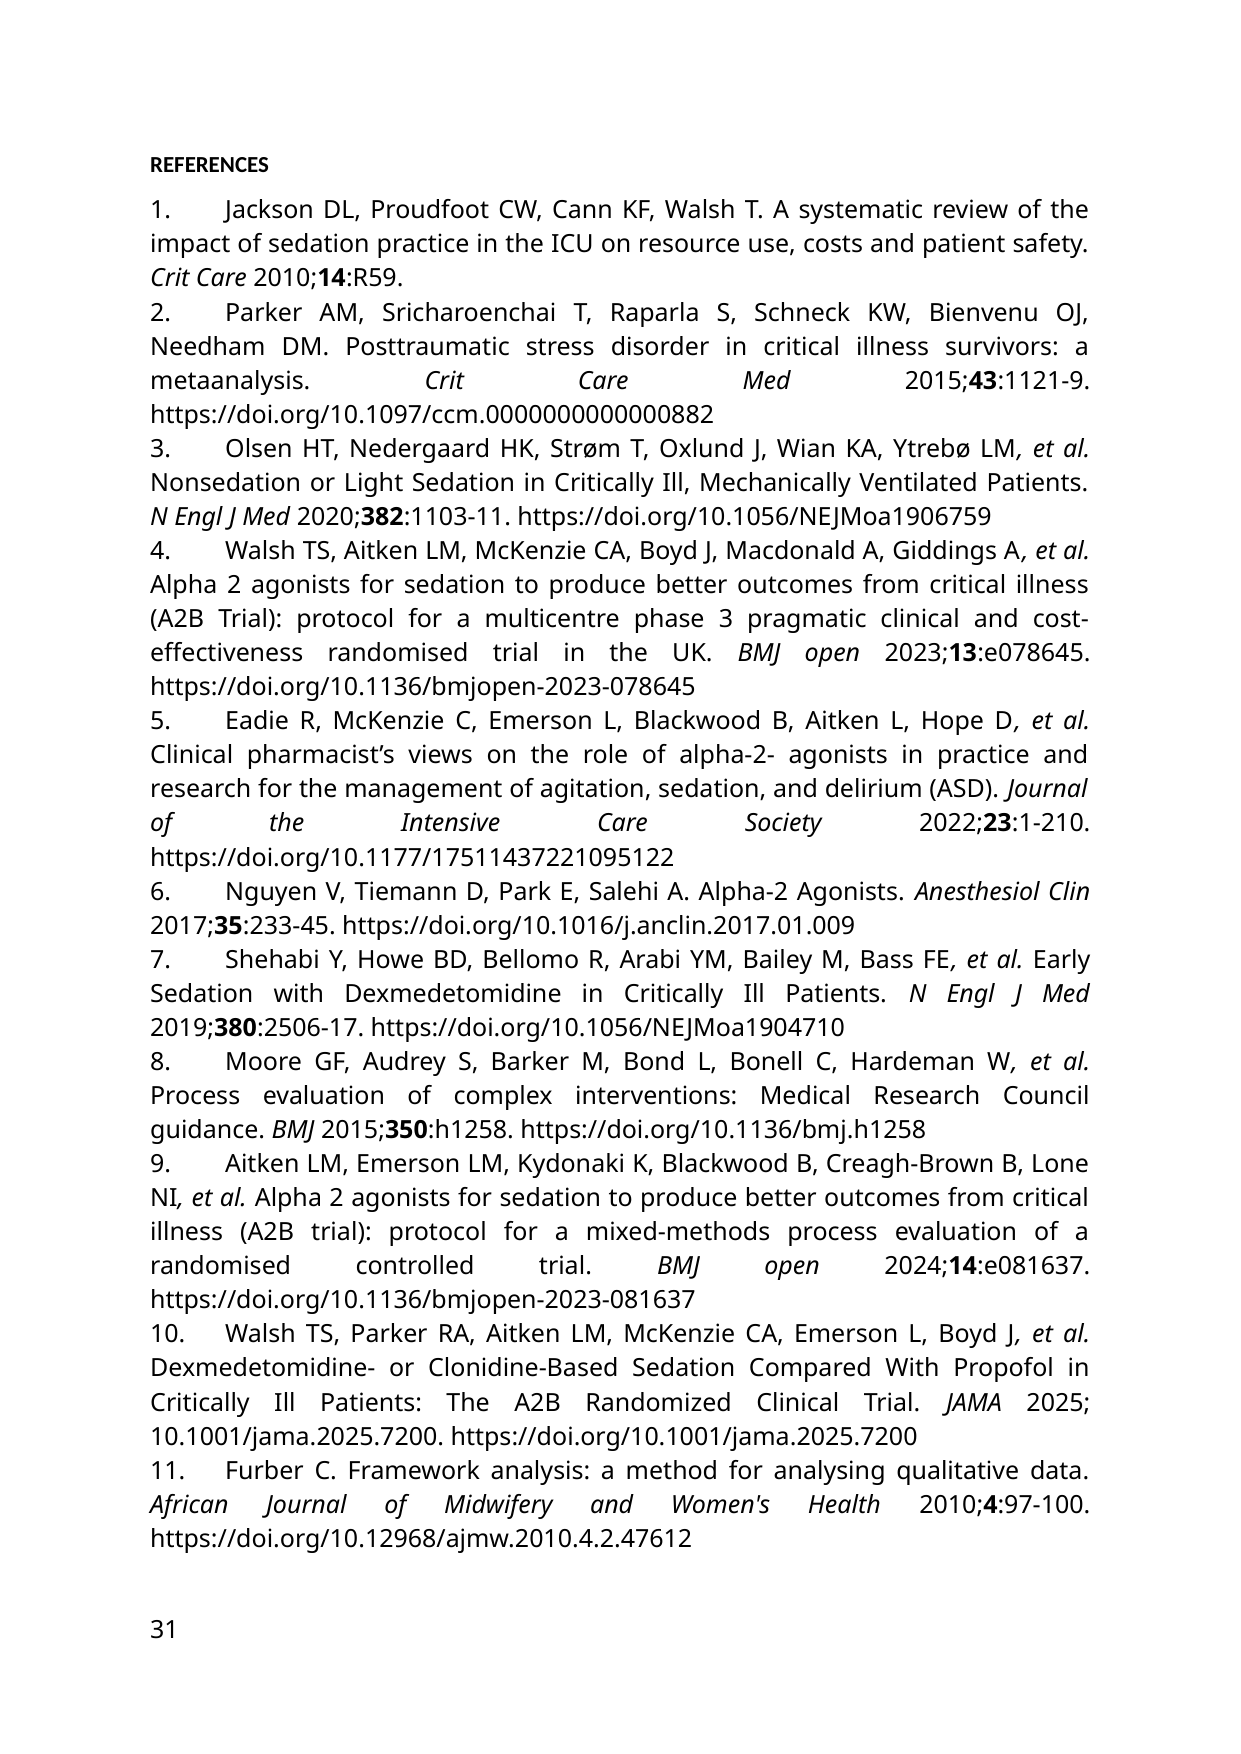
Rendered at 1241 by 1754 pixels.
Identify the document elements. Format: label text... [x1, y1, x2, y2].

text 11. Furber C. Framework analysis: a method for analysing qualitative data. African Journal of Midwifery and Women's Health 2010;4:97-100. https://doi.org/10.12968/ajmw.2010.4.2.47612 [150, 1452, 1090, 1554]
text REFERENCES [150, 150, 1090, 178]
text 10. Walsh TS, Parker RA, Aitken LM, McKenzie CA, Emerson L, Boyd J, et al. Dexmedetomidine- or Clonidine-Based Sedation Compared With Propofol in Critically Ill Patients: The A2B Randomized Clinical Trial. JAMA 2025; 10.1001/jama.2025.7200. https://doi.org/10.1001/jama.2025.7200 [150, 1316, 1090, 1452]
text 6. Nguyen V, Tiemann D, Park E, Salehi A. Alpha-2 Agonists. Anesthesiol Clin 2017;35:233-45. https://doi.org/10.1016/j.anclin.2017.01.009 [150, 873, 1090, 941]
text 8. Moore GF, Audrey S, Barker M, Bond L, Bonell C, Hardeman W, et al. Process evaluation of complex interventions: Medical Research Council guidance. BMJ 2015;350:h1258. https://doi.org/10.1136/bmj.h1258 [150, 1043, 1090, 1146]
text 3. Olsen HT, Nedergaard HK, Strøm T, Oxlund J, Wian KA, Ytrebø LM, et al. Nonsedation or Light Sedation in Critically Ill, Mechanically Ventilated Patients. N Engl J Med 2020;382:1103-11. https://doi.org/10.1056/NEJMoa1906759 [150, 430, 1090, 533]
text 2. Parker AM, Sricharoenchai T, Raparla S, Schneck KW, Bienvenu OJ, Needham DM. Posttraumatic stress disorder in critical illness survivors: a metaanalysis. Crit Care Med 2015;43:1121-9. https://doi.org/10.1097/ccm.0000000000000882 [150, 294, 1090, 430]
text 1. Jackson DL, Proudfoot CW, Cann KF, Walsh T. A systematic review of the impact of sedation practice in the ICU on resource use, costs and patient safety. Crit Care 2010;14:R59. [150, 192, 1090, 294]
text 4. Walsh TS, Aitken LM, McKenzie CA, Boyd J, Macdonald A, Giddings A, et al. Alpha 2 agonists for sedation to produce better outcomes from critical illness (A2B Trial): protocol for a multicentre phase 3 pragmatic clinical and cost-effectiveness randomised trial in the UK. BMJ open 2023;13:e078645. https://doi.org/10.1136/bmjopen-2023-078645 [150, 533, 1090, 703]
text 5. Eadie R, McKenzie C, Emerson L, Blackwood B, Aitken L, Hope D, et al. Clinical pharmacist’s views on the role of alpha-2- agonists in practice and research for the management of agitation, sedation, and delirium (ASD). Journal of the Intensive Care Society 2022;23:1-210. https://doi.org/10.1177/17511437221095122 [150, 703, 1090, 873]
text 7. Shehabi Y, Howe BD, Bellomo R, Arabi YM, Bailey M, Bass FE, et al. Early Sedation with Dexmedetomidine in Critically Ill Patients. N Engl J Med 2019;380:2506-17. https://doi.org/10.1056/NEJMoa1904710 [150, 941, 1090, 1043]
text 9. Aitken LM, Emerson LM, Kydonaki K, Blackwood B, Creagh-Brown B, Lone NI, et al. Alpha 2 agonists for sedation to produce better outcomes from critical illness (A2B trial): protocol for a mixed-methods process evaluation of a randomised controlled trial. BMJ open 2024;14:e081637. https://doi.org/10.1136/bmjopen-2023-081637 [150, 1146, 1090, 1316]
